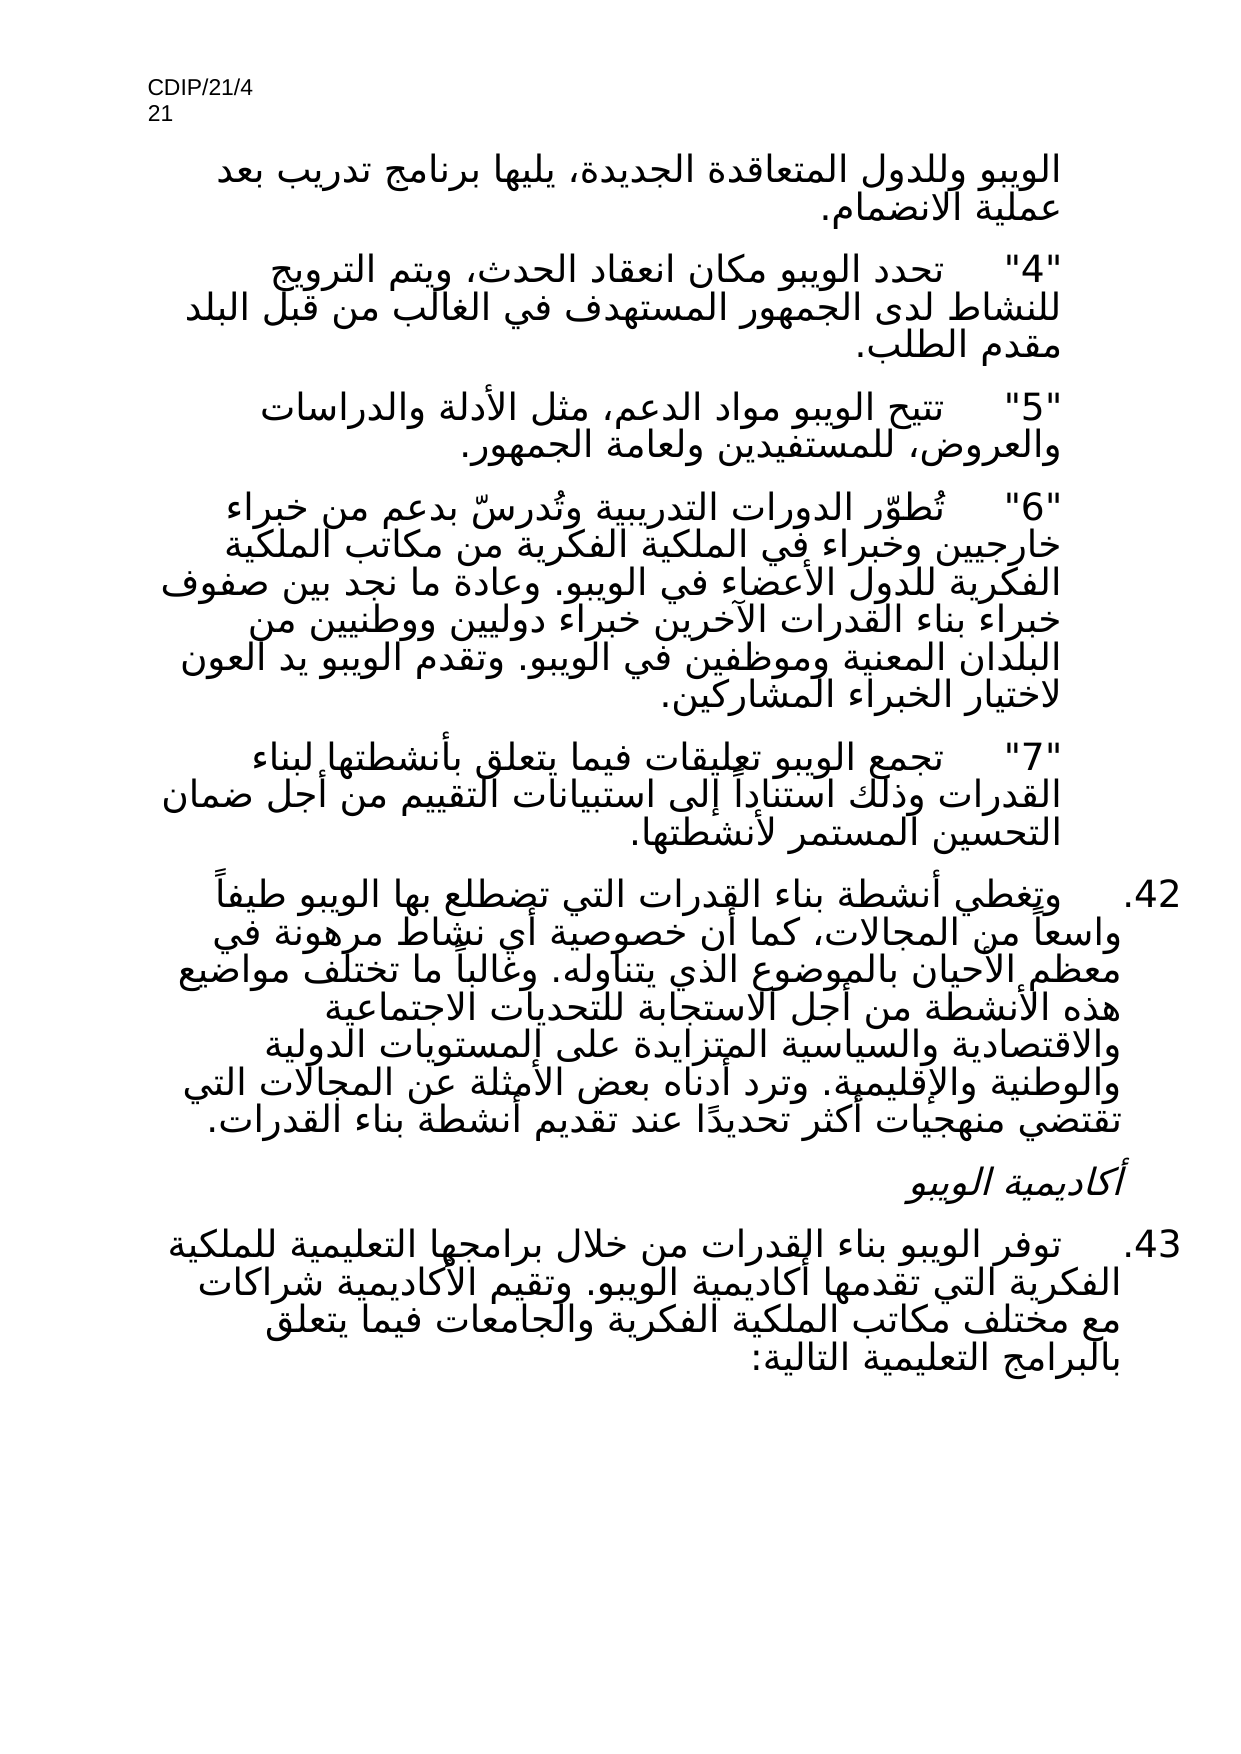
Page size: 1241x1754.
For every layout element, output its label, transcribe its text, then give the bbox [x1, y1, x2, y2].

subtitle أكاديمية الويبو [148, 1165, 1122, 1203]
text "7" تجمع الويبو تعليقات فيما يتعلق بأنشطتها لبناء القدرات وذلك استناداً إلى استبيانات التقييم من أجل ضمان التحسين المستمر لأنشطتها. [148, 740, 1062, 853]
text "4" تحدد الويبو مكان انعقاد الحدث، ويتم الترويج للنشاط لدى الجمهور المستهدف في الغالب من قبل البلد مقدم الطلب. [148, 253, 1062, 365]
text "6" تُطوّر الدورات التدريبية وتُدرسّ بدعم من خبراء خارجيين وخبراء في الملكية الفكرية من مكاتب الملكية الفكرية للدول الأعضاء في الويبو. وعادة ما نجد بين صفوف خبراء بناء القدرات الآخرين خبراء دوليين ووطنيين من البلدان المعنية وموظفين في الويبو. وتقدم الويبو يد العون لاختيار الخبراء المشاركين. [148, 490, 1062, 715]
text وتغطي أنشطة بناء القدرات التي تضطلع بها الويبو طيفاً واسعاً من المجالات، كما أن خصوصية أي نشاط مرهونة في معظم الأحيان بالموضوع الذي يتناوله. وغالباً ما تختلف مواضيع هذه الأنشطة من أجل الاستجابة للتحديات الاجتماعية والاقتصادية والسياسية المتزايدة على المستويات الدولية والوطنية والإقليمية. وترد أدناه بعض الأمثلة عن المجالات التي تقتضي منهجيات أكثر تحديدًا عند تقديم أنشطة بناء القدرات. [148, 878, 1122, 1140]
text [148, 153, 1062, 228]
text توفر الويبو بناء القدرات من خلال برامجها التعليمية للملكية الفكرية التي تقدمها أكاديمية الويبو. وتقيم الأكاديمية شراكات مع مختلف مكاتب الملكية الفكرية والجامعات فيما يتعلق بالبرامج التعليمية التالية: [148, 1228, 1122, 1378]
text "5" تتيح الويبو مواد الدعم، مثل الأدلة والدراسات والعروض، للمستفيدين ولعامة الجمهور. [148, 390, 1062, 465]
